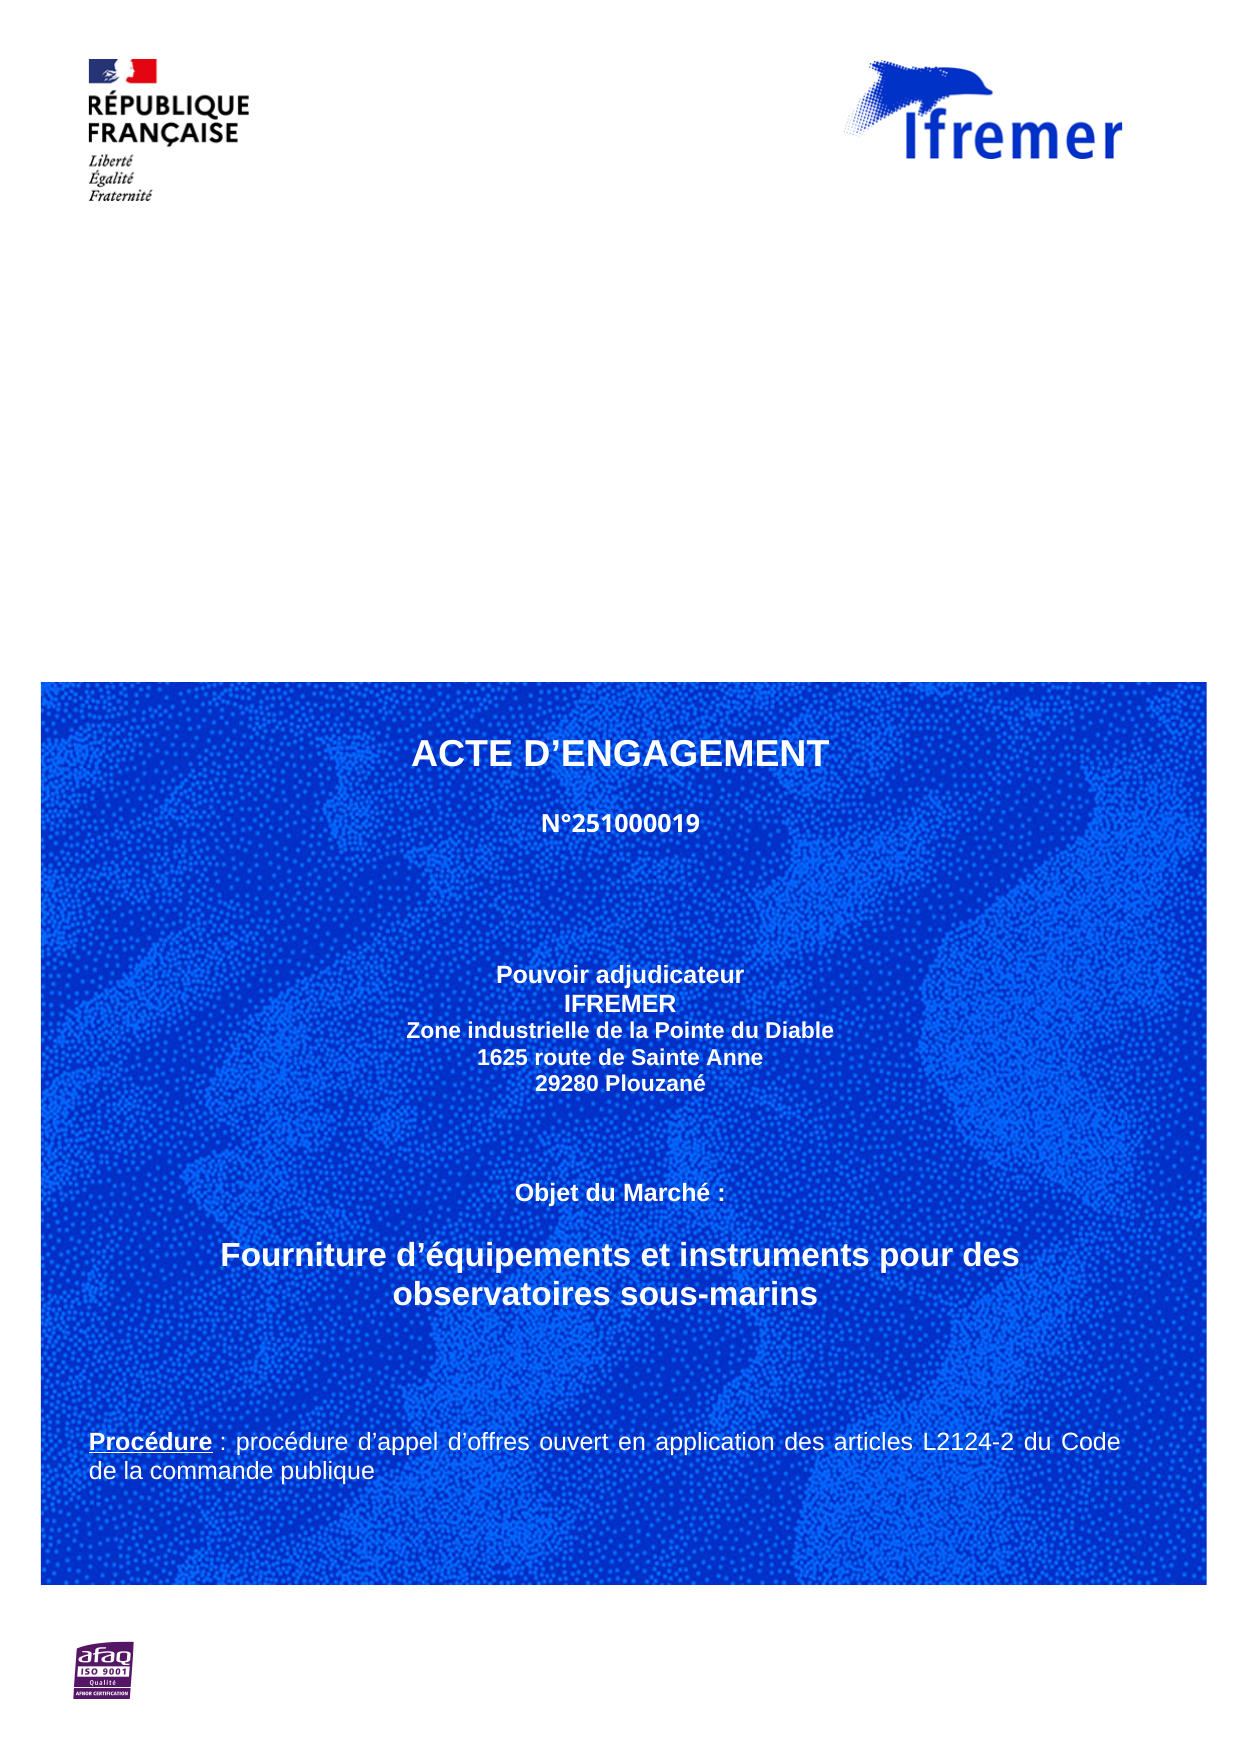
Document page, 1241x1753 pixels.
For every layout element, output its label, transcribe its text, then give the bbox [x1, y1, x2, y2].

text Procédure : procédure d’appel d’offres ouvert en application des articles L2124-2 du Code de la commande publique [89, 1427, 1122, 1485]
text Pouvoir adjudicateur [89, 960, 1122, 988]
text Zone industrielle de la Pointe du Diable [89, 1017, 1122, 1044]
text N°251000019 [89, 806, 1122, 840]
picture [844, 60, 1123, 159]
picture [88, 59, 249, 201]
picture [40, 682, 1207, 1585]
picture [73, 1641, 134, 1699]
text IFREMER [89, 988, 1122, 1017]
text ACTE D’ENGAGEMENT [89, 731, 1122, 774]
text 1625 route de Sainte Anne [89, 1044, 1122, 1070]
text 29280 Plouzané [89, 1070, 1122, 1096]
text Fourniture d’équipements et instruments pour des observatoires sous-marins [89, 1235, 1122, 1312]
text Objet du Marché : [89, 1178, 1122, 1207]
